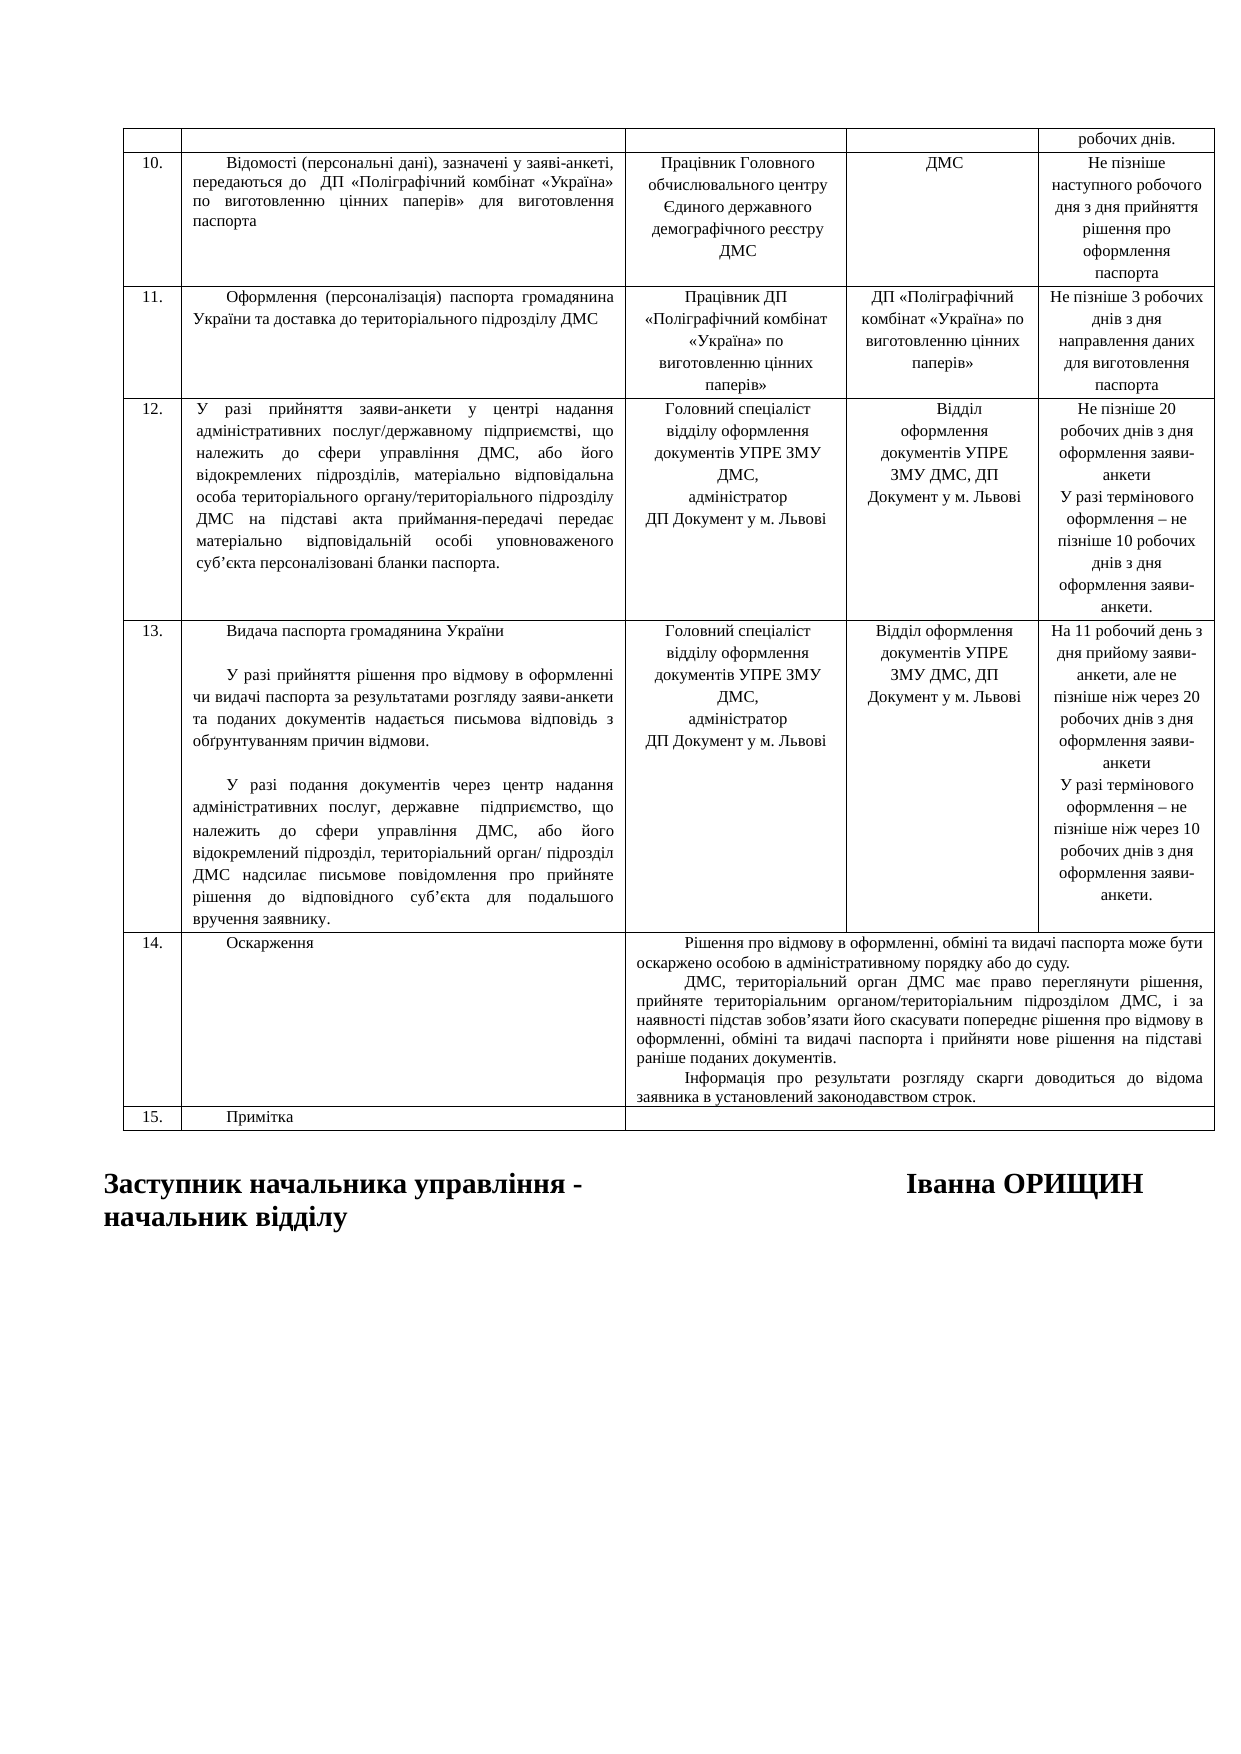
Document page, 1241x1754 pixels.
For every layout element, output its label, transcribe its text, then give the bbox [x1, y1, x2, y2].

table_cell ДМС [847, 153, 1038, 286]
table_cell Головний спеціаліст відділу оформлення документів УПРЕ ЗМУ ДМС, адміністратор ДП Документ у м. Львові [626, 621, 846, 932]
table_cell Відділ оформлення документів УПРЕ ЗМУ ДМС, ДП Документ у м. Львові [847, 399, 1038, 619]
table_cell Оскарження [182, 933, 625, 1106]
table_cell Працівник Головного обчислювального центру Єдиного державного демографічного реєстру ДМС [626, 153, 846, 286]
table_cell Видача паспорта громадянина України У разі прийняття рішення про відмову в оформленні чи видачі паспорта за результатами розгляду заяви-анкети та поданих документів надається письмова відповідь з обґрунтуванням причин відмови. У разі подання документів через центр надання адміністративних послуг, державне підприємство, що належить до сфери управління ДМС, або його відокремлений підрозділ, територіальний орган/ підрозділ ДМС надсилає письмове повідомлення про прийняте рішення до відповідного суб’єкта для подальшого вручення заявнику. [182, 621, 625, 932]
table_cell Не пізніше наступного робочого дня з дня прийняття рішення про оформлення паспорта [1039, 153, 1214, 286]
table_cell 13. [124, 621, 181, 932]
table_cell На 11 робочий день з дня прийому заяви-анкети, але не пізніше ніж через 20 робочих днів з дня оформлення заяви-анкети У разі термінового оформлення – не пізніше ніж через 10 робочих днів з дня оформлення заяви-анкети. [1039, 621, 1214, 932]
table_cell 12. [124, 399, 181, 619]
table_cell 11. [124, 287, 181, 398]
table_cell Відділ оформлення документів УПРЕ ЗМУ ДМС, ДП Документ у м. Львові [847, 621, 1038, 932]
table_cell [1039, 129, 1214, 152]
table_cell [182, 129, 625, 152]
table_cell ДП «Поліграфічний комбінат «Україна» по виготовленню цінних паперів» [847, 287, 1038, 398]
table_cell Головний спеціаліст відділу оформлення документів УПРЕ ЗМУ ДМС, адміністратор ДП Документ у м. Львові [626, 399, 846, 619]
table_cell Не пізніше 20 робочих днів з дня оформлення заяви-анкети У разі термінового оформлення – не пізніше 10 робочих днів з дня оформлення заяви-анкети. [1039, 399, 1214, 619]
text начальник відділу [103, 1199, 1193, 1233]
table_cell Примітка [182, 1107, 625, 1130]
table_cell Не пізніше 3 робочих днів з дня направлення даних для виготовлення паспорта [1039, 287, 1214, 398]
table_cell Оформлення (персоналізація) паспорта громадянина України та доставка до територіального підрозділу ДМС [182, 287, 625, 398]
table_cell 9 [124, 129, 181, 152]
table_cell Працівник ДП «Поліграфічний комбінат «Україна» по виготовленню цінних паперів» [626, 287, 846, 398]
table_cell 14. [124, 933, 181, 1106]
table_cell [626, 129, 846, 152]
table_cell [847, 129, 1038, 152]
table_cell Відомості (персональні дані), зазначені у заяві-анкеті, передаються до ДП «Поліграфічний комбінат «Україна» по виготовленню цінних паперів» для виготовлення паспорта [182, 153, 625, 286]
table_cell 15. [124, 1107, 181, 1130]
table_cell 10. [124, 153, 181, 286]
text Заступник начальника управління - Іванна ОРИЩИН [103, 1166, 1181, 1199]
table_cell У разі прийняття заяви-анкети у центрі надання адміністративних послуг/державному підприємстві, що належить до сфери управління ДМС, або його відокремлених підрозділів, матеріально відповідальна особа територіального органу/територіального підрозділу ДМС на підставі акта приймання-передачі передає матеріально відповідальній особі уповноваженого суб’єкта персоналізовані бланки паспорта. [182, 399, 625, 619]
table_cell [626, 1107, 1214, 1130]
table_cell Рішення про відмову в оформленні, обміні та видачі паспорта може бути оскаржено особою в адміністративному порядку або до суду. ДМС, територіальний орган ДМС має право переглянути рішення, прийняте територіальним органом/територіальним підрозділом ДМС, і за наявності підстав зобов’язати його скасувати попереднє рішення про відмову в оформленні, обміні та видачі паспорта і прийняти нове рішення на підставі раніше поданих документів. Інформація про результати розгляду скарги доводиться до відома заявника в установлений законодавством строк. [626, 933, 1214, 1106]
